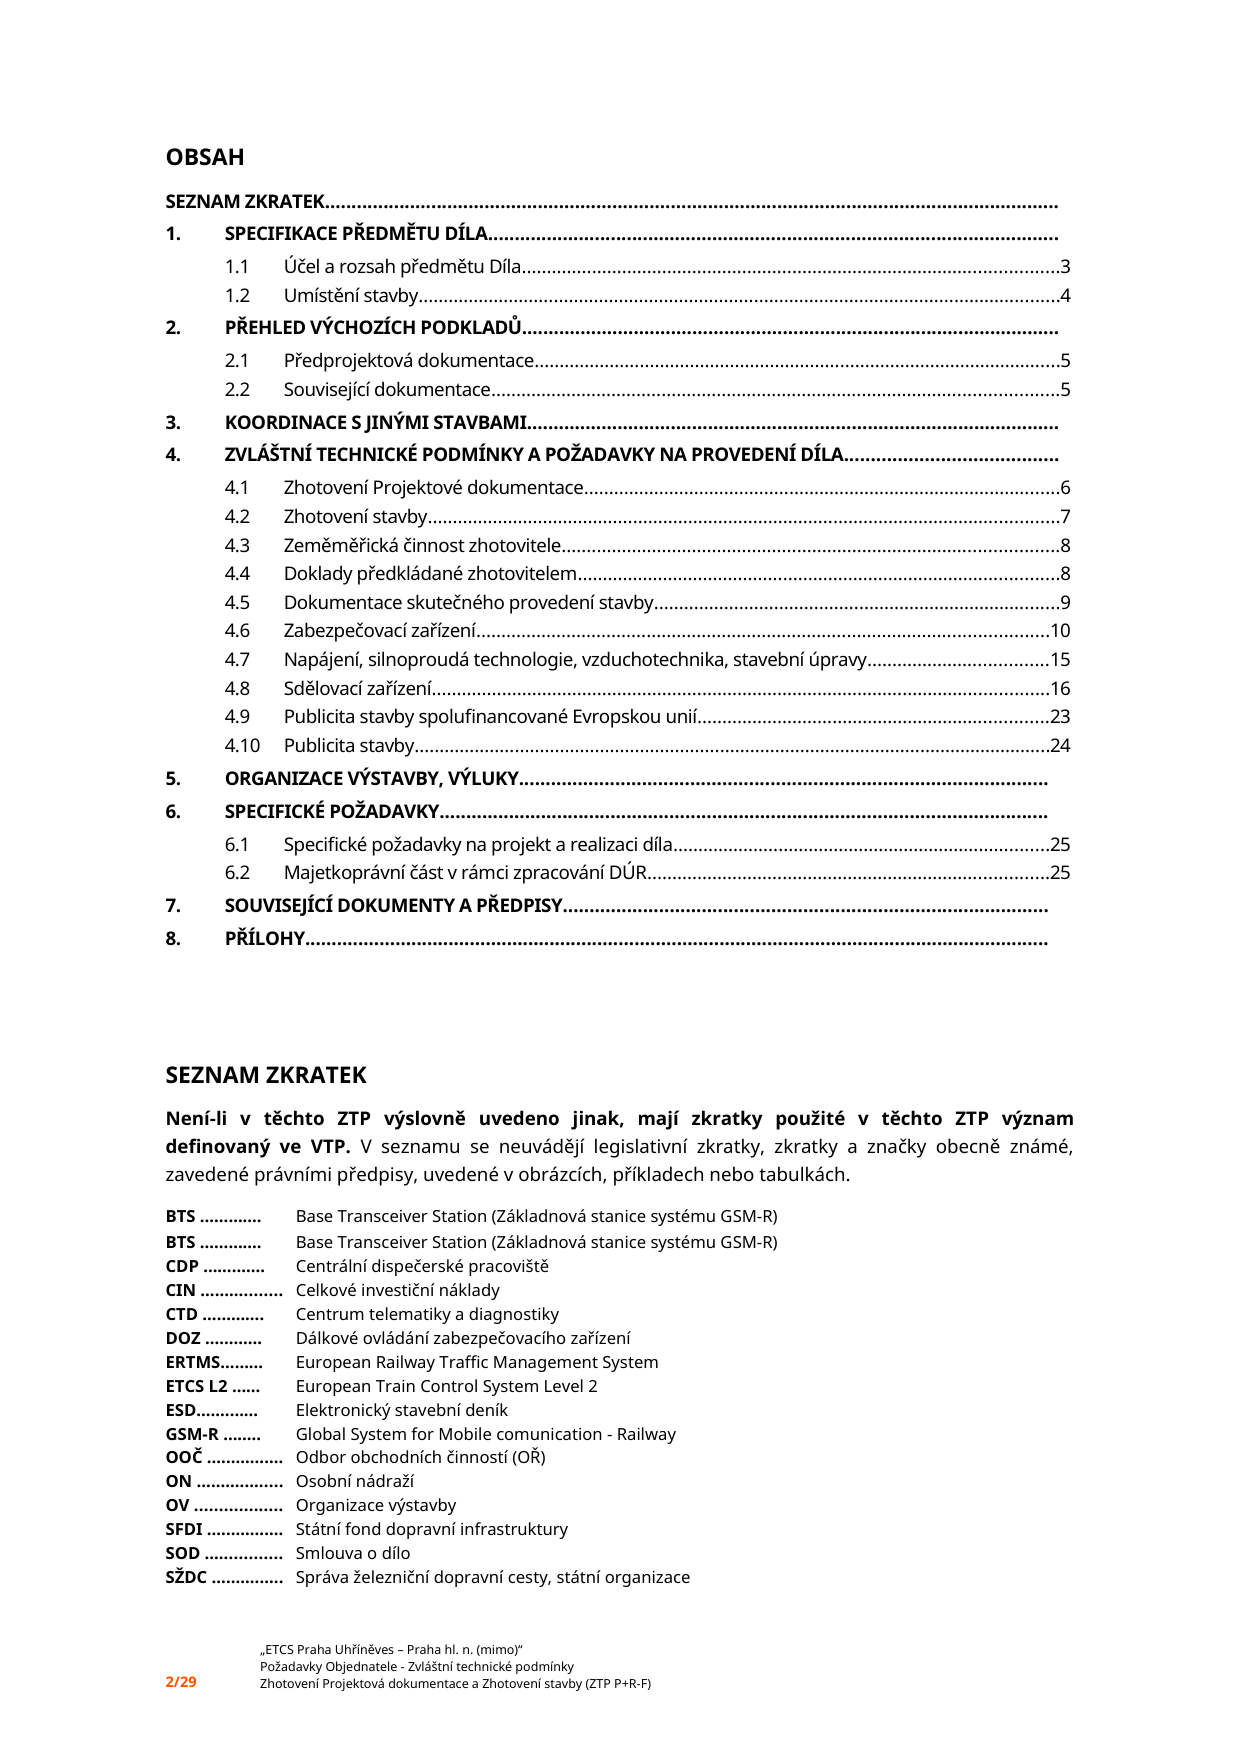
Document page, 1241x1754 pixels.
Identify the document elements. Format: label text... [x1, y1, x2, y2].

table_cell Smlouva o dílo [296, 1541, 1072, 1565]
text 4. ZVLÁŠTNÍ TECHNICKÉ PODMÍNKY A POŽADAVKY NA PROVEDENÍ DÍLA 6 [165, 442, 1045, 467]
table_cell Správa železniční dopravní cesty, státní organizace [296, 1565, 1072, 1589]
table_cell Odbor obchodních činností (OŘ) [296, 1445, 1072, 1469]
table_cell Organizace výstavby [296, 1493, 1072, 1517]
table_cell European Railway Traffic Management System [296, 1350, 1072, 1373]
text 1.2 Umístění stavby 4 [224, 282, 1075, 307]
table_cell Elektronický stavební deník [296, 1398, 1072, 1421]
table_cell CDP …………. [165, 1254, 296, 1278]
text 4.10 Publicita stavby 24 [224, 732, 1075, 758]
table_cell Státní fond dopravní infrastruktury [296, 1517, 1072, 1541]
text 4.8 Sdělovací zařízení 16 [224, 675, 1075, 701]
text Není-li v těchto ZTP výslovně uvedeno jinak, mají zkratky použité v těchto ZTP význam definovaný ve VTP. V seznamu se neuvádějí legislativní zkratky, zkratky a značky obecně známé, zavedené právními předpisy, uvedené v obrázcích, příkladech nebo tabulkách. [165, 1106, 1075, 1187]
text 1. SPECIFIKACE PŘEDMĚTU DÍLA 3 [165, 220, 1045, 246]
table_header BTS …………. [165, 1202, 296, 1230]
text 7. SOUVISEJÍCÍ DOKUMENTY A PŘEDPISY 26 [165, 892, 1045, 918]
table_cell Centrum telematiky a diagnostiky [296, 1302, 1072, 1326]
table_header BTS …………. [165, 1230, 296, 1254]
table_header Base Transceiver Station (Základnová stanice systému GSM-R) [296, 1202, 1072, 1230]
text 4.2 Zhotovení stavby 7 [224, 503, 1075, 529]
table_cell ERTMS……… [165, 1350, 296, 1373]
text Obsah [165, 141, 1075, 173]
text SEZNAM ZKRATEK 2 [165, 188, 1045, 214]
text 8. PŘÍLOHY 27 [165, 925, 1045, 951]
table_cell Osobní nádraží [296, 1469, 1072, 1493]
text 6.2 Majetkoprávní část v rámci zpracování DÚR 25 [224, 859, 1075, 885]
table_cell CTD …………. [165, 1302, 296, 1326]
text 5. ORGANIZACE VÝSTAVBY, VÝLUKY 24 [165, 765, 1045, 791]
table_cell SFDI [165, 1517, 296, 1541]
text 2. PŘEHLED VÝCHOZÍCH PODKLADŮ 5 [165, 315, 1045, 340]
table_cell Centrální dispečerské pracoviště [296, 1254, 1072, 1278]
table_header Base Transceiver Station (Základnová stanice systému GSM-R) [296, 1230, 1072, 1254]
text 4.4 Doklady předkládané zhotovitelem 8 [224, 561, 1075, 586]
text SEZNAM ZKRATEK [165, 1059, 1075, 1090]
table_cell CIN [165, 1278, 296, 1302]
table_cell ESD…….…… [165, 1398, 296, 1421]
table_cell OV [165, 1493, 296, 1517]
table_cell DOZ ………… [165, 1326, 296, 1349]
table_cell ETCS L2 …… [165, 1374, 296, 1397]
table_cell Dálkové ovládání zabezpečovacího zařízení [296, 1326, 1072, 1349]
table_cell SOD [165, 1541, 296, 1565]
table_cell ON [165, 1469, 296, 1493]
table_cell OOČ [165, 1445, 296, 1469]
text 4.9 Publicita stavby spolufinancované Evropskou unií 23 [224, 704, 1075, 729]
table_cell SŽDC [165, 1565, 296, 1589]
text 4.5 Dokumentace skutečného provedení stavby 9 [224, 589, 1075, 615]
table_cell Celkové investiční náklady [296, 1278, 1072, 1302]
table_cell Global System for Mobile comunication - Railway [296, 1421, 1072, 1445]
text 4.6 Zabezpečovací zařízení 10 [224, 618, 1075, 643]
text 1.1 Účel a rozsah předmětu Díla 3 [224, 253, 1075, 279]
text 2.2 Související dokumentace 5 [224, 376, 1075, 402]
table_cell GSM-R …….. [165, 1421, 296, 1445]
table_cell European Train Control System Level 2 [296, 1374, 1072, 1397]
text 6. SPECIFICKÉ POŽADAVKY 25 [165, 798, 1045, 823]
text 2.1 Předprojektová dokumentace 5 [224, 347, 1075, 373]
text 4.7 Napájení, silnoproudá technologie, vzduchotechnika, stavební úpravy 15 [224, 646, 1075, 672]
text 3. KOORDINACE S JINÝMI STAVBAMI 5 [165, 409, 1045, 434]
text 4.1 Zhotovení Projektové dokumentace 6 [224, 474, 1075, 500]
text 4.3 Zeměměřická činnost zhotovitele 8 [224, 532, 1075, 557]
text 6.1 Specifické požadavky na projekt a realizaci díla 25 [224, 831, 1075, 856]
